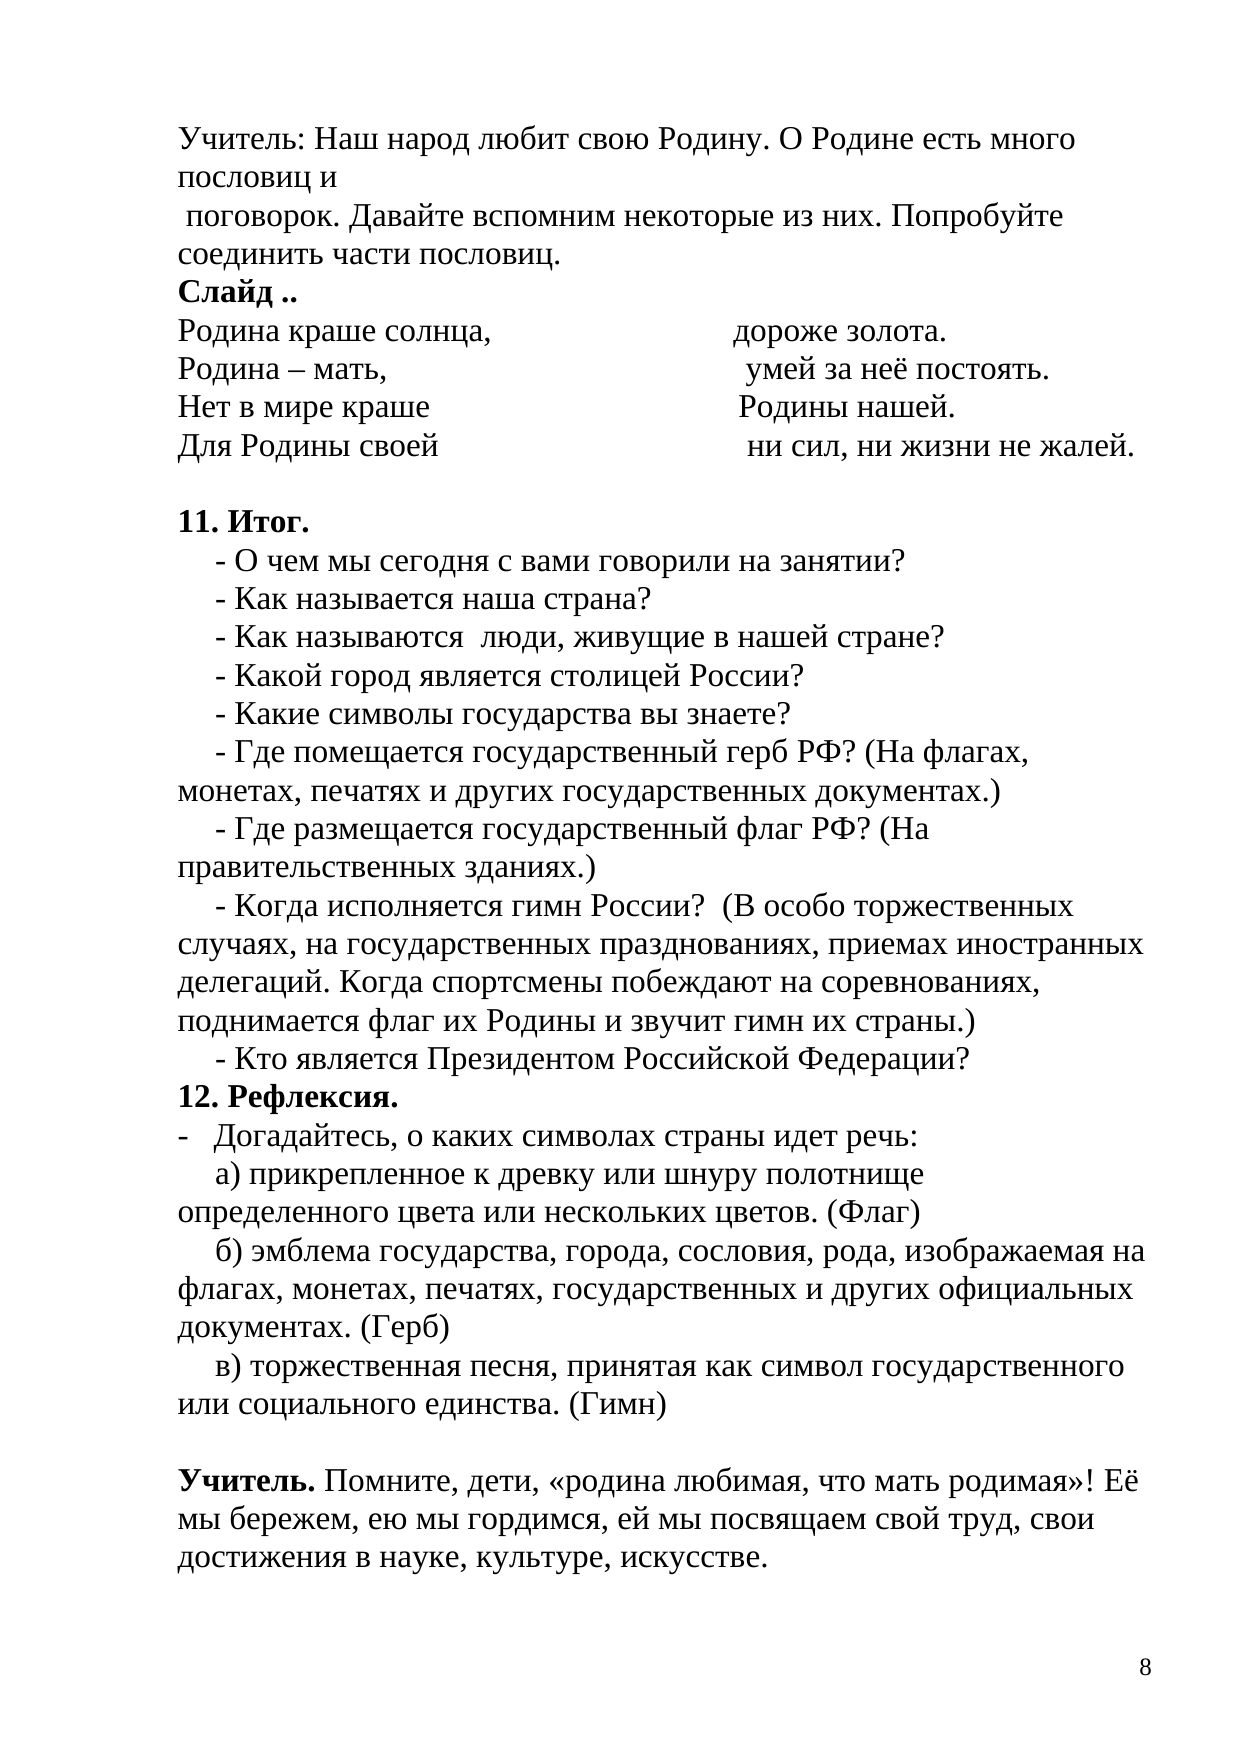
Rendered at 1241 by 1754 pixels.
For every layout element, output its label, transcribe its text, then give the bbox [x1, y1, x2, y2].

text Родина краше солнца, дороже золота. [177, 310, 1152, 348]
text - Кто является Президентом Российской Федерации? [177, 1038, 1152, 1076]
text в) торжественная песня, принятая как символ государственного или социального единства. (Гимн) [177, 1345, 1152, 1421]
text - Какой город является столицей России? [177, 655, 1152, 693]
text - Как называются люди, живущие в нашей стране? [177, 616, 1152, 655]
text Учитель: Наш народ любит свою Родину. О Родине есть много пословиц и [177, 118, 1152, 195]
text поговорок. Давайте вспомним некоторые из них. Попробуйте соединить части пословиц. [177, 195, 1152, 271]
text б) эмблема государства, города, сословия, рода, изображаемая на флагах, монетах, печатях, государственных и других официальных документах. (Герб) [177, 1230, 1152, 1345]
text Слайд .. [177, 271, 1152, 310]
text - Где помещается государственный герб РФ? (На флагах, монетах, печатях и других государственных документах.) [177, 731, 1152, 808]
text - О чем мы сегодня с вами говорили на занятии? [177, 540, 1152, 578]
text а) прикрепленное к древку или шнуру полотнище определенного цвета или нескольких цветов. (Флаг) [177, 1153, 1152, 1230]
text Нет в мире краше Родины нашей. [177, 386, 1152, 425]
text - Догадайтесь, о каких символах страны идет речь: [177, 1115, 1152, 1153]
text - Где размещается государственный флаг РФ? (На правительственных зданиях.) [177, 808, 1152, 885]
text - Когда исполняется гимн России? (В особо торжественных случаях, на государственных празднованиях, приемах иностранных делегаций. Когда спортсмены побеждают на соревнованиях, поднимается флаг их Родины и звучит гимн их страны.) [177, 885, 1152, 1038]
text - Как называется наша страна? [177, 578, 1152, 616]
text Родина – мать, умей за неё постоять. [177, 348, 1152, 386]
text 11. Итог. [177, 501, 1152, 540]
text Для Родины своей ни сил, ни жизни не жалей. [177, 425, 1152, 463]
text - Какие символы государства вы знаете? [177, 693, 1152, 731]
text 12. Рефлексия. [177, 1076, 1152, 1115]
text Учитель. Помните, дети, «родина любимая, что мать родимая»! Её мы бережем, ею мы гордимся, ей мы посвящаем свой труд, свои достижения в науке, культуре, искусстве. [177, 1460, 1152, 1575]
